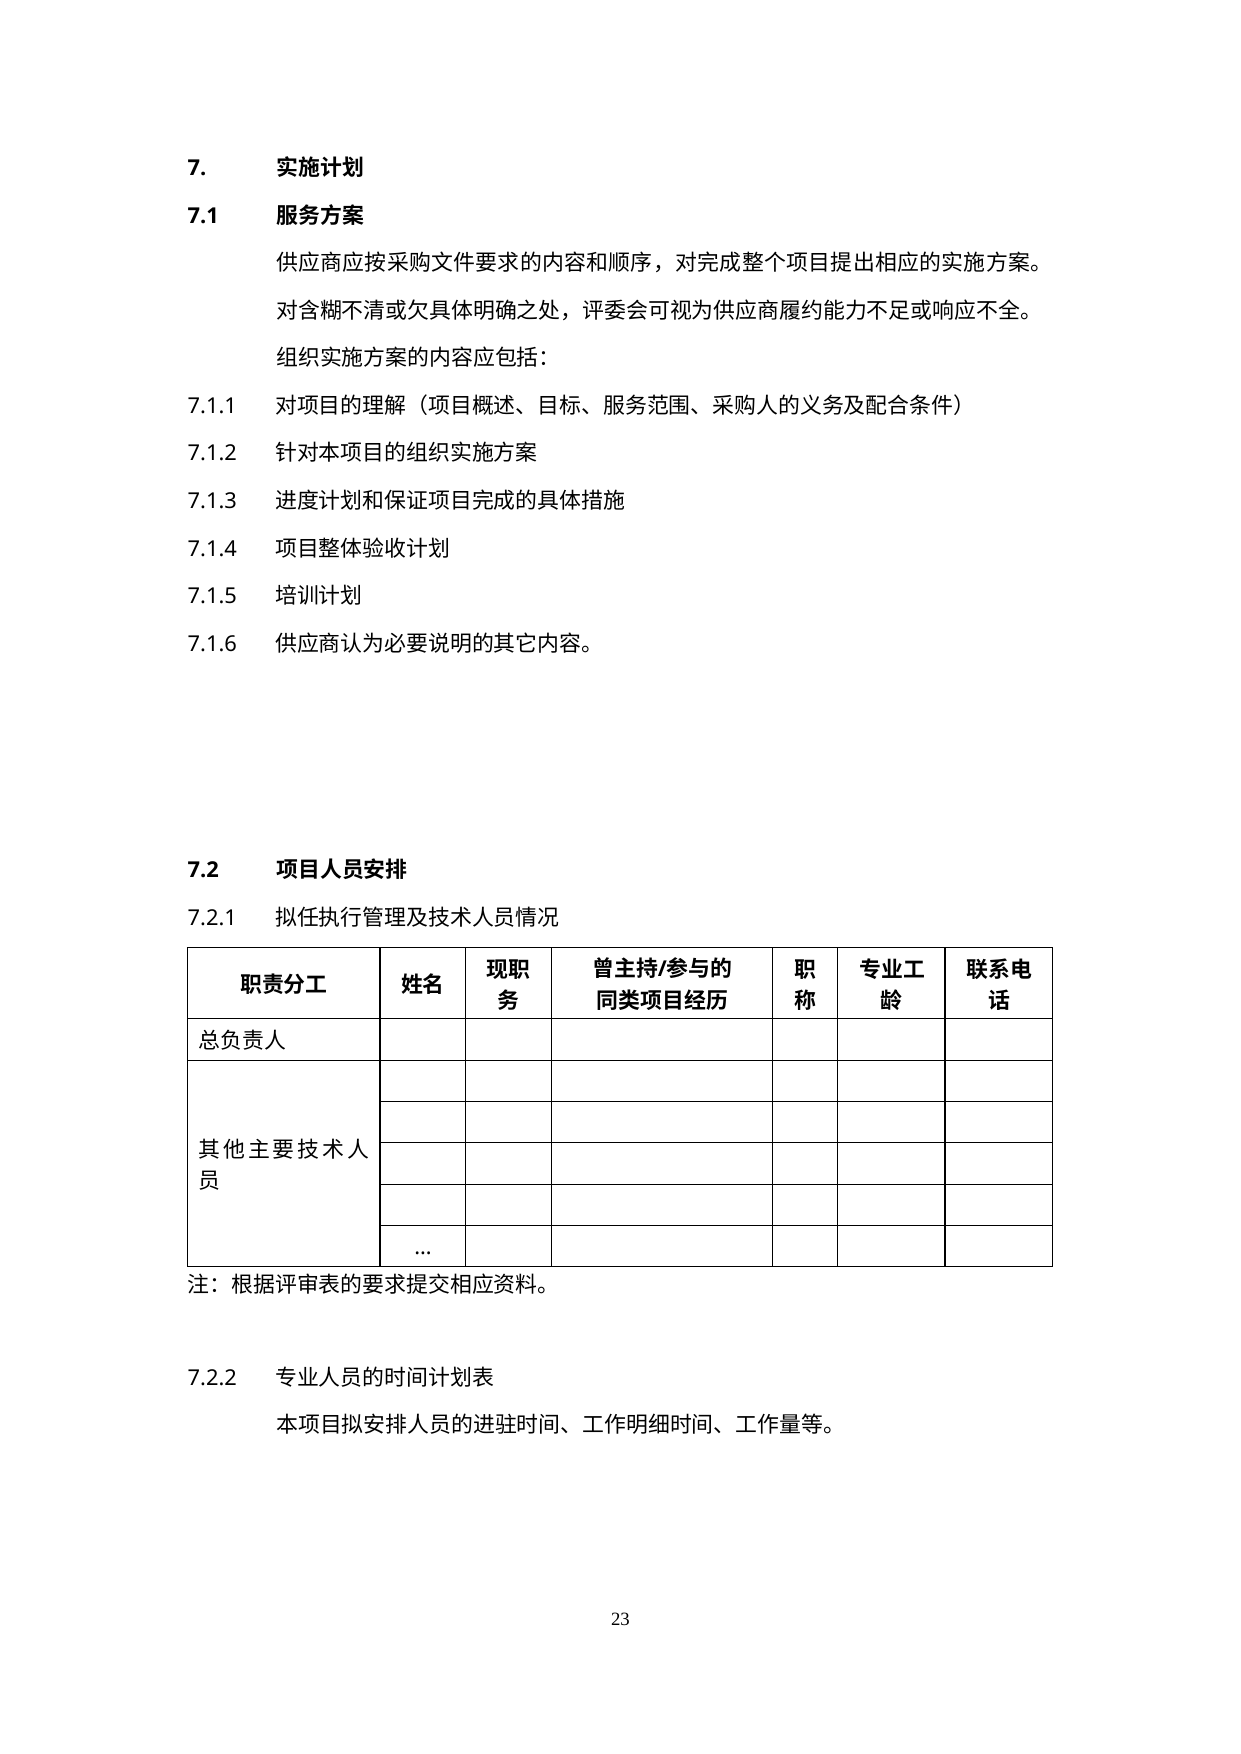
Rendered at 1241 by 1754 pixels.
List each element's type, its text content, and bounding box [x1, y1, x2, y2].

table_cell [466, 1019, 551, 1059]
text 组织实施方案的内容应包括： [276, 340, 1053, 372]
table_cell [946, 1226, 1052, 1266]
table_cell [773, 1061, 837, 1101]
table_cell [381, 1143, 465, 1183]
text 7.1.3 进度计划和保证项目完成的具体措施 [187, 483, 1053, 515]
table_header 姓名 [381, 948, 465, 1018]
table_cell [773, 1102, 837, 1142]
table_header 联系电话 [946, 948, 1052, 1018]
text 注：根据评审表的要求提交相应资料。 [187, 1267, 1053, 1299]
table_cell [552, 1226, 772, 1266]
table_cell [946, 1019, 1052, 1059]
table_cell [773, 1143, 837, 1183]
subtitle 7.1 服务方案 [187, 198, 1053, 229]
text 7.1.6 供应商认为必要说明的其它内容。 [187, 626, 1053, 657]
text 7.2.1 拟任执行管理及技术人员情况 [187, 900, 1053, 931]
table_cell [381, 1019, 465, 1059]
text 供应商应按采购文件要求的内容和顺序，对完成整个项目提出相应的实施方案。对含糊不清或欠具体明确之处，评委会可视为供应商履约能力不足或响应不全。 [276, 245, 1053, 324]
table_cell 总负责人 [188, 1019, 379, 1059]
table_cell [466, 1102, 551, 1142]
table_cell [381, 1102, 465, 1142]
table_header 现职务 [466, 948, 551, 1018]
table_header 曾主持/参与的 同类项目经历 [552, 948, 772, 1018]
table_cell [838, 1143, 944, 1183]
table_cell [838, 1102, 944, 1142]
text 本项目拟安排人员的进驻时间、工作明细时间、工作量等。 [276, 1407, 1053, 1439]
text 7.1.1 对项目的理解（项目概述、目标、服务范围、采购人的义务及配合条件） [187, 388, 1053, 419]
subtitle 7.2 项目人员安排 [187, 852, 1053, 884]
table_cell [381, 1185, 465, 1225]
table_cell [946, 1102, 1052, 1142]
text 7.1.5 培训计划 [187, 578, 1053, 610]
table_cell [552, 1102, 772, 1142]
table_cell … [381, 1226, 465, 1266]
table_cell [838, 1061, 944, 1101]
table_cell [838, 1185, 944, 1225]
table_cell [946, 1143, 1052, 1183]
table_cell [946, 1061, 1052, 1101]
table_cell [466, 1226, 551, 1266]
table_cell 其他主要技术人员 [188, 1061, 379, 1266]
text 7.1.2 针对本项目的组织实施方案 [187, 435, 1053, 467]
table_cell [552, 1185, 772, 1225]
table_cell [773, 1019, 837, 1059]
table_cell [838, 1019, 944, 1059]
table_header 专业工龄 [838, 948, 944, 1018]
table_cell [466, 1061, 551, 1101]
table_cell [773, 1226, 837, 1266]
table_header 职责分工 [188, 948, 379, 1018]
text 7.1.4 项目整体验收计划 [187, 531, 1053, 562]
table_cell [552, 1019, 772, 1059]
table_cell [946, 1185, 1052, 1225]
text 7.2.2 专业人员的时间计划表 [187, 1359, 1053, 1391]
table_cell [466, 1143, 551, 1183]
table_cell [838, 1226, 944, 1266]
subtitle 实施计划 [187, 150, 1053, 182]
table_cell [381, 1061, 465, 1101]
table_header 职称 [773, 948, 837, 1018]
table_cell [466, 1185, 551, 1225]
table_cell [552, 1143, 772, 1183]
table_cell [773, 1185, 837, 1225]
table_cell [552, 1061, 772, 1101]
